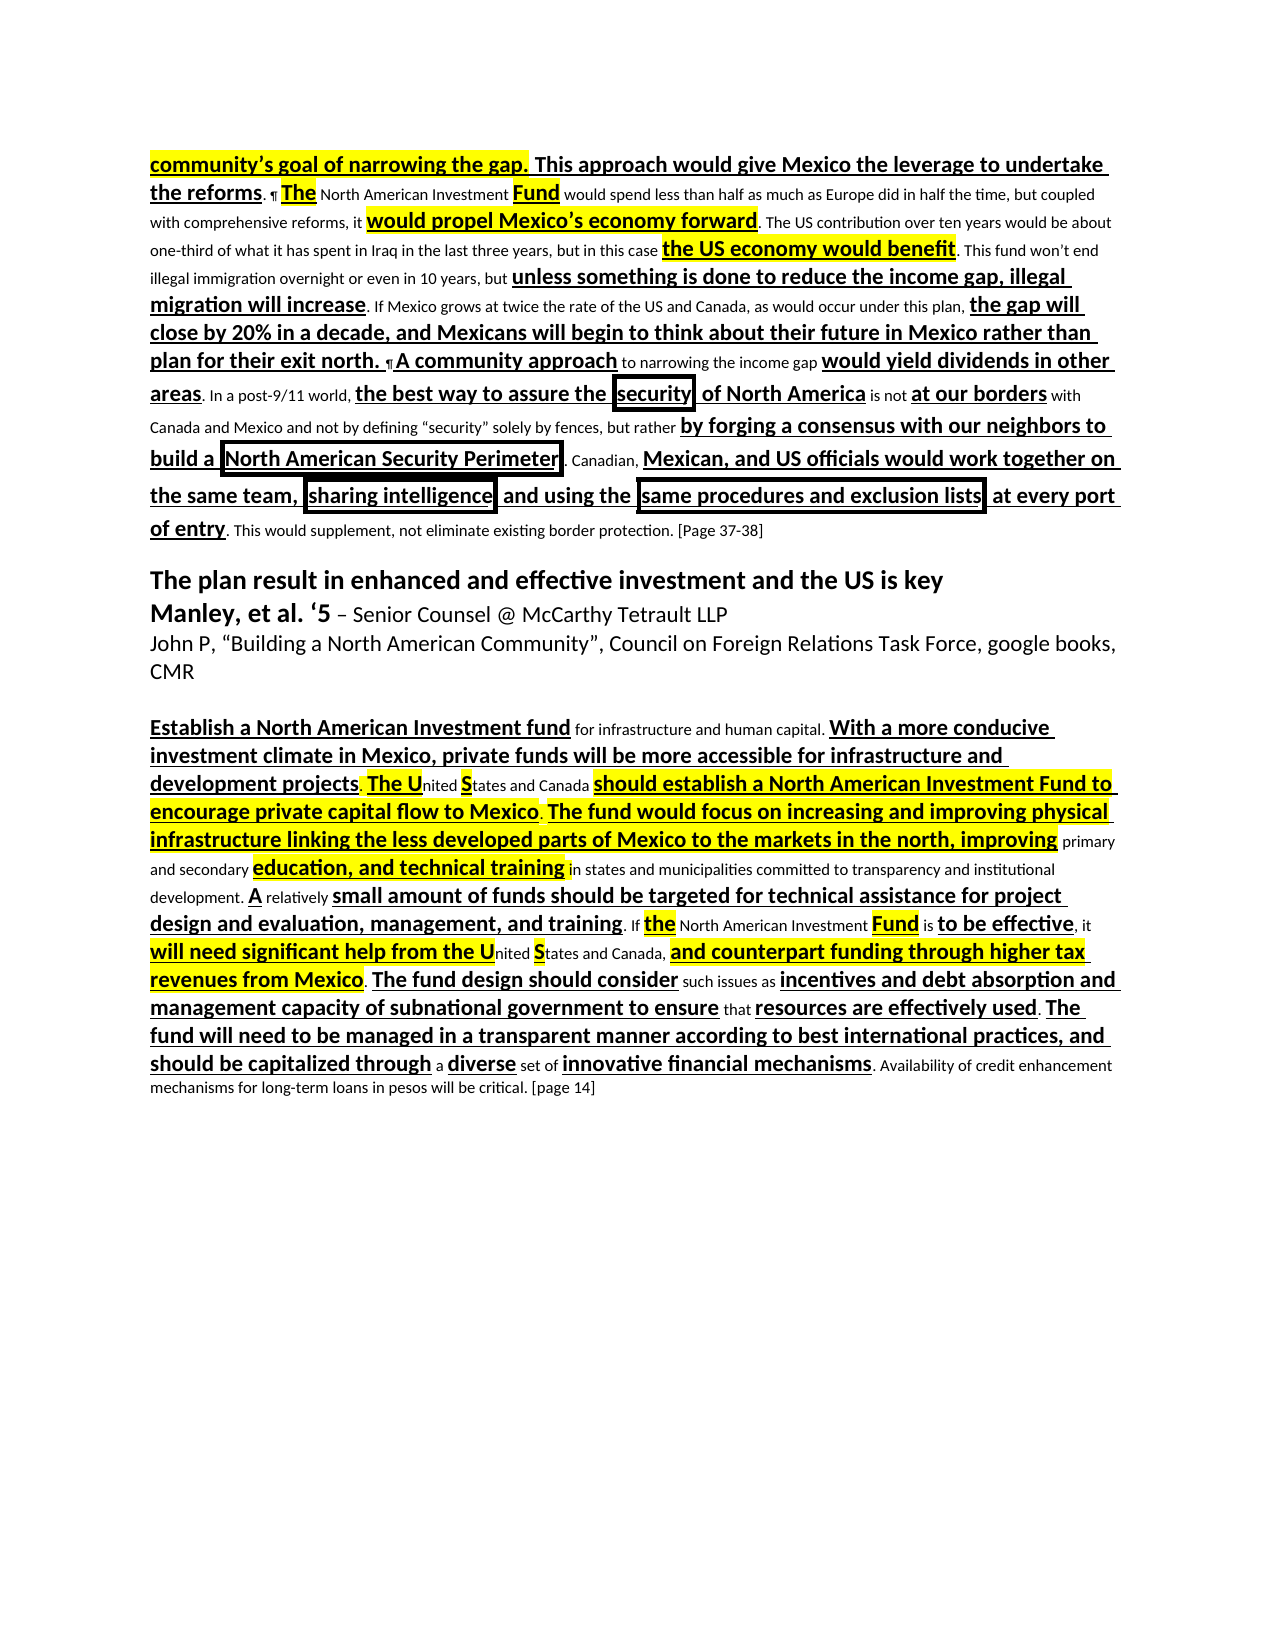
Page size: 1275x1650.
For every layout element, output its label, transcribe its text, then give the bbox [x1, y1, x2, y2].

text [150, 150, 1125, 542]
text Establish a North American Investment fund for infrastructure and human capital. With a more conducive investment climate in Mexico, private funds will be more accessible for infrastructure and development projects. The United States and Canada should establish a North American Investment Fund to encourage private capital flow to Mexico. The fund would focus on increasing and improving physical infrastructure linking the less developed parts of Mexico to the markets in the north, improving primary and secondary education, and technical training in states and municipalities committed to transparency and institutional development. A relatively small amount of funds should be targeted for technical assistance for project design and evaluation, management, and training. If the North American Investment Fund is to be effective, it will need significant help from the United States and Canada, and counterpart funding through higher tax revenues from Mexico. The fund design should consider such issues as incentives and debt absorption and management capacity of subnational government to ensure that resources are effectively used. The fund will need to be managed in a transparent manner according to best international practices, and should be capitalized through a diverse set of innovative financial mechanisms. Availability of credit enhancement mechanisms for long-term loans in pesos will be critical. [page 14] [150, 713, 1125, 1098]
text John P, “Building a North American Community”, Council on Foreign Relations Task Force, google books, CMR [150, 629, 1125, 685]
text Manley, et al. ‘5 – Senior Counsel @ McCarthy Tetrault LLP [150, 596, 1125, 629]
subtitle The plan result in enhanced and effective investment and the US is key [150, 563, 1125, 596]
